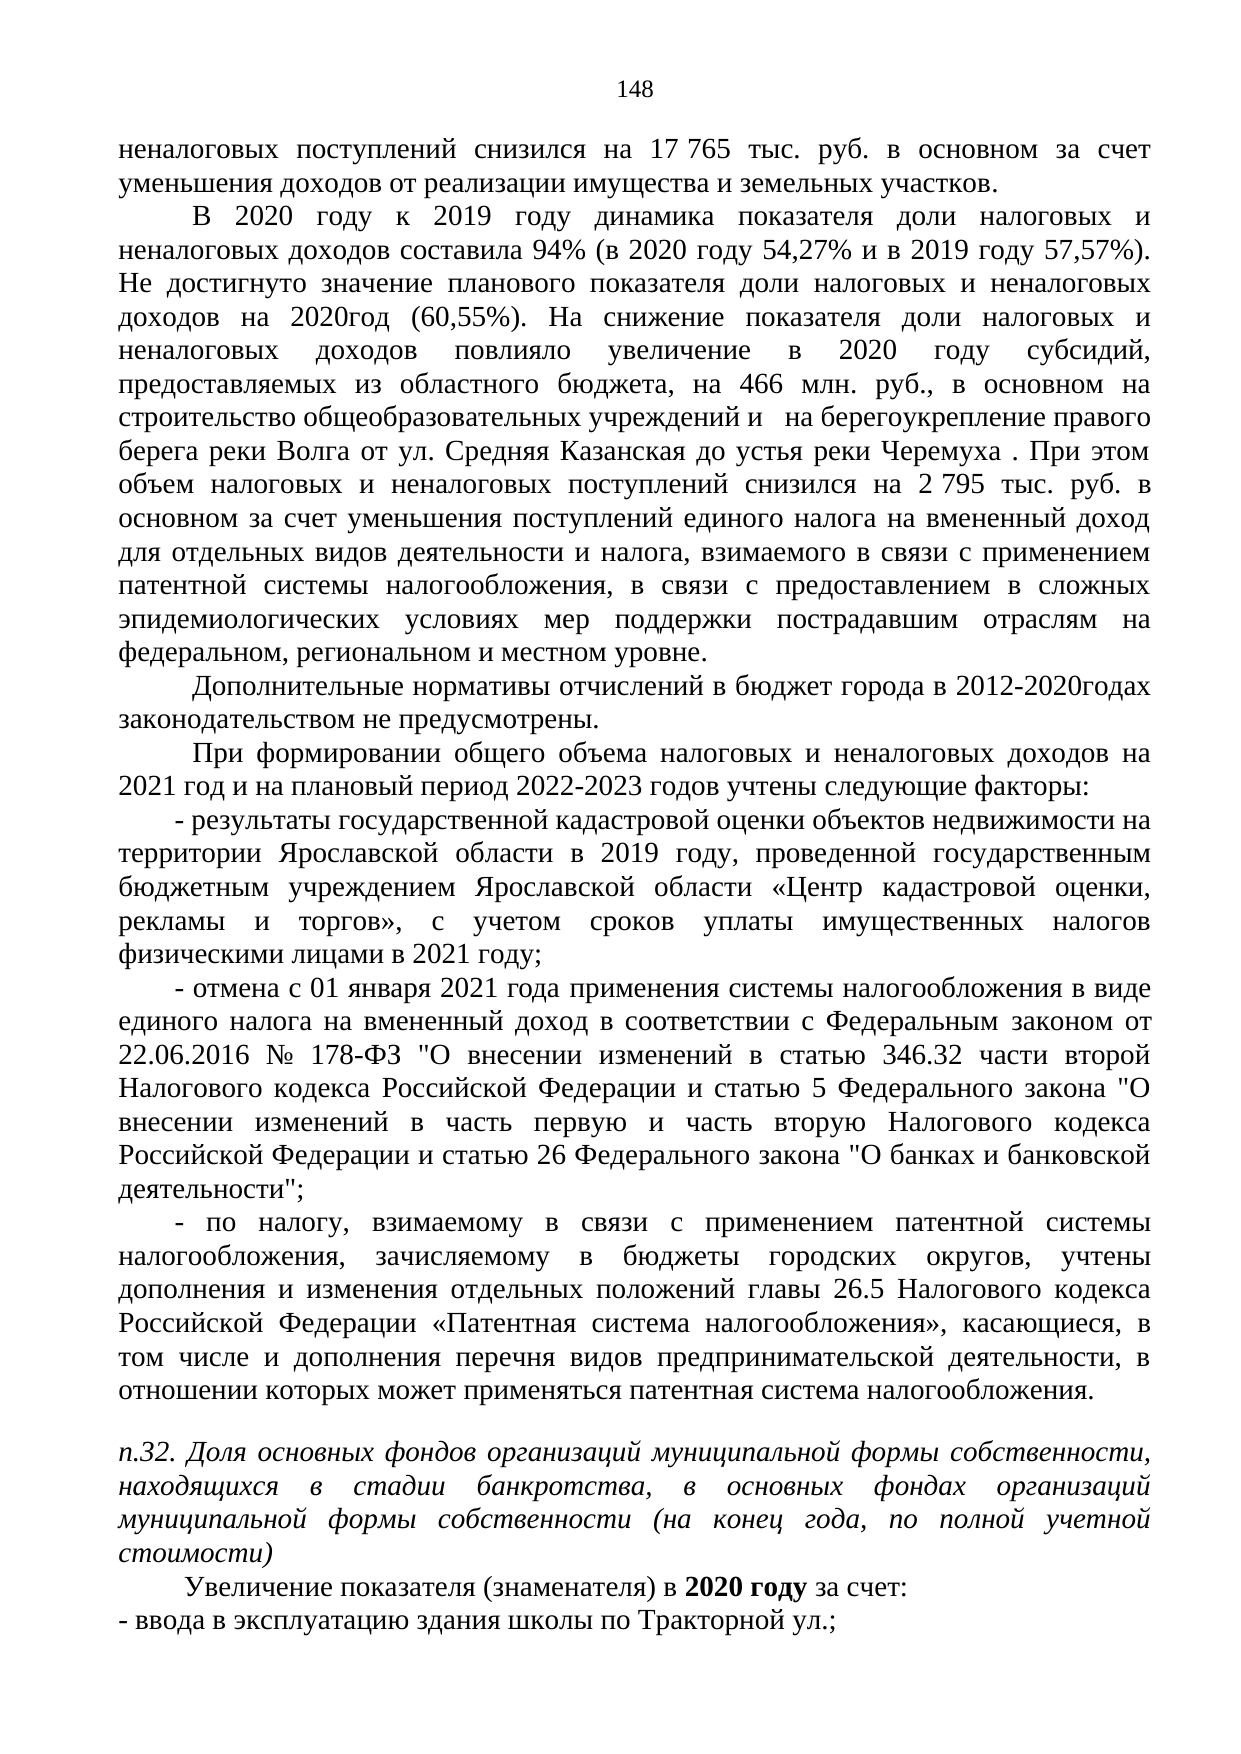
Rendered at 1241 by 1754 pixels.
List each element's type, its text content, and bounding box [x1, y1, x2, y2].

text - отмена с 01 января 2021 года применения системы налогообложения в виде единого налога на вмененный доход в соответствии с Федеральным законом от 22.06.2016 № 178-ФЗ "О внесении изменений в статью 346.32 части второй Налогового кодекса Российской Федерации и статью 5 Федерального закона "О внесении изменений в часть первую и часть вторую Налогового кодекса Российской Федерации и статью 26 Федерального закона "О банках и банковской деятельности"; [118, 970, 1152, 1204]
text При формировании общего объема налоговых и неналоговых доходов на 2021 год и на плановый период 2022-2023 годов учтены следующие факторы: [118, 735, 1152, 802]
text - результаты государственной кадастровой оценки объектов недвижимости на территории Ярославской области в 2019 году, проведенной государственным бюджетным учреждением Ярославской области «Центр кадастровой оценки, рекламы и торгов», с учетом сроков уплаты имущественных налогов физическими лицами в 2021 году; [118, 802, 1152, 970]
text В 2020 году к 2019 году динамика показателя доли налоговых и неналоговых доходов составила 94% (в 2020 году 54,27% и в 2019 году 57,57%). Не достигнуто значение планового показателя доли налоговых и неналоговых доходов на 2020год (60,55%). На снижение показателя доли налоговых и неналоговых доходов повлияло увеличение в 2020 году субсидий, предоставляемых из областного бюджета, на 466 млн. руб., в основном на строительство общеобразовательных учреждений и на берегоукрепление правого берега реки Волга от ул. Средняя Казанская до устья реки Черемуха . При этом объем налоговых и неналоговых поступлений снизился на 2 795 тыс. руб. в основном за счет уменьшения поступлений единого налога на вмененный доход для отдельных видов деятельности и налога, взимаемого в связи с применением патентной системы налогообложения, в связи с предоставлением в сложных эпидемиологических условиях мер поддержки пострадавшим отраслям на федеральном, региональном и местном уровне. [118, 198, 1152, 668]
text - ввода в эксплуатацию здания школы по Тракторной ул.; [118, 1602, 1152, 1636]
text - по налогу, взимаемому в связи с применением патентной системы налогообложения, зачисляемому в бюджеты городских округов, учтены дополнения и изменения отдельных положений главы 26.5 Налогового кодекса Российской Федерации «Патентная система налогообложения», касающиеся, в том числе и дополнения перечня видов предпринимательской деятельности, в отношении которых может применяться патентная система налогообложения. [118, 1204, 1152, 1406]
text Увеличение показателя (знаменателя) в 2020 году за счет: [118, 1569, 1152, 1602]
text Дополнительные нормативы отчислений в бюджет города в 2012-2020годах законодательством не предусмотрены. [118, 668, 1152, 735]
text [118, 131, 1152, 198]
text п.32. Доля основных фондов организаций муниципальной формы собственности, находящихся в стадии банкротства, в основных фондах организаций муниципальной формы собственности (на конец года, по полной учетной стоимости) [118, 1434, 1152, 1569]
